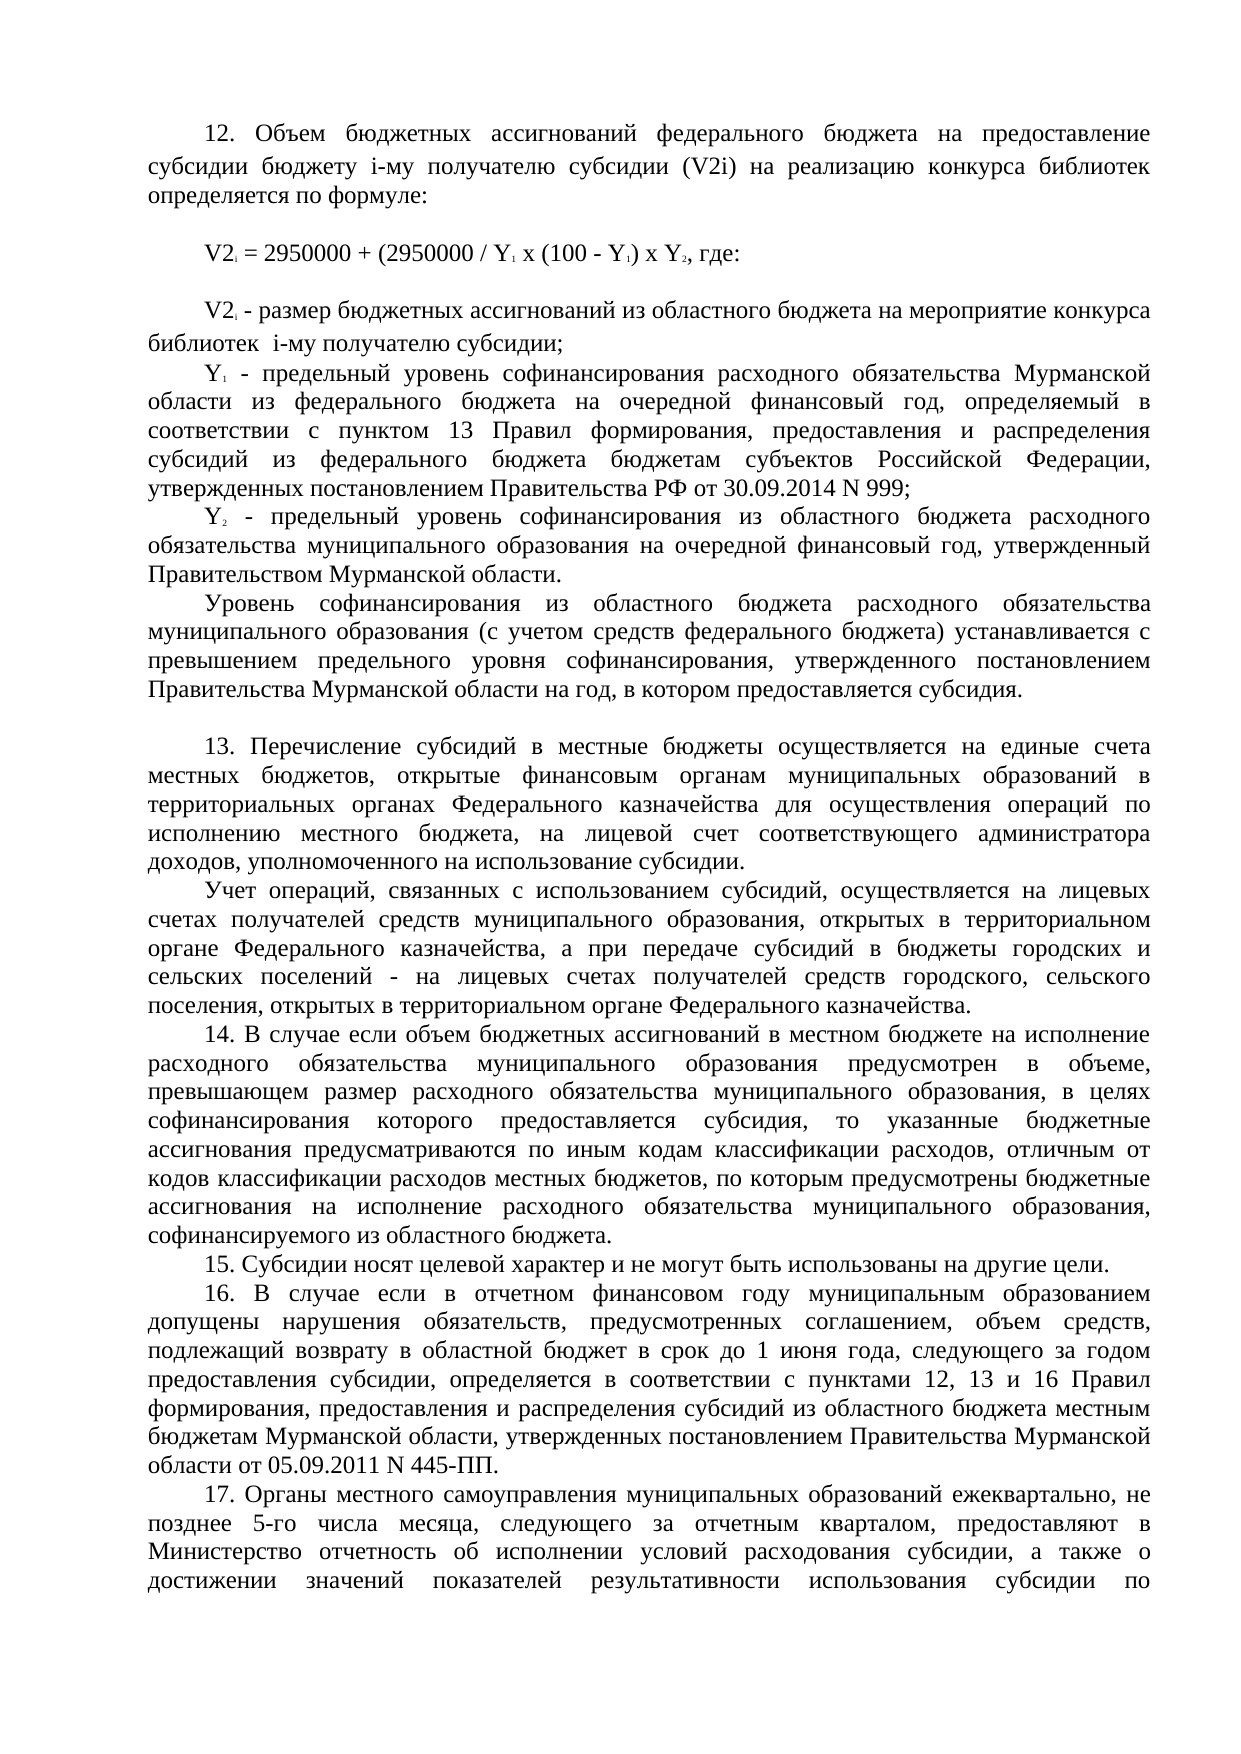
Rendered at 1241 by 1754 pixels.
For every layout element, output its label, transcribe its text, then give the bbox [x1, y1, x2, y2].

text V2i = 2950000 + (2950000 / Y1 x (100 - Y1) x Y2, где: [148, 238, 1152, 267]
text Уровень софинансирования из областного бюджета расходного обязательства муниципального образования (с учетом средств федерального бюджета) устанавливается с превышением предельного уровня софинансирования, утвержденного постановлением Правительства Мурманской области на год, в котором предоставляется субсидия. [148, 588, 1152, 703]
text 14. В случае если объем бюджетных ассигнований в местном бюджете на исполнение расходного обязательства муниципального образования предусмотрен в объеме, превышающем размер расходного обязательства муниципального образования, в целях софинансирования которого предоставляется субсидия, то указанные бюджетные ассигнования предусматриваются по иным кодам классификации расходов, отличным от кодов классификации расходов местных бюджетов, по которым предусмотрены бюджетные ассигнования на исполнение расходного обязательства муниципального образования, софинансируемого из областного бюджета. [148, 1019, 1152, 1249]
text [148, 1479, 1152, 1594]
text 12. Объем бюджетных ассигнований федерального бюджета на предоставление субсидии бюджету i-му получателю субсидии (V2i) на реализацию конкурса библиотек определяется по формуле: [148, 118, 1152, 209]
text V2i - размер бюджетных ассигнований из областного бюджета на мероприятие конкурса библиотек i-му получателю субсидии; [148, 295, 1152, 358]
text 13. Перечисление субсидий в местные бюджеты осуществляется на единые счета местных бюджетов, открытые финансовым органам муниципальных образований в территориальных органах Федерального казначейства для осуществления операций по исполнению местного бюджета, на лицевой счет соответствующего администратора доходов, уполномоченного на использование субсидии. [148, 731, 1152, 875]
text 15. Субсидии носят целевой характер и не могут быть использованы на другие цели. [148, 1249, 1152, 1278]
text Учет операций, связанных с использованием субсидий, осуществляется на лицевых счетах получателей средств муниципального образования, открытых в территориальном органе Федерального казначейства, а при передаче субсидий в бюджеты городских и сельских поселений - на лицевых счетах получателей средств городского, сельского поселения, открытых в территориальном органе Федерального казначейства. [148, 875, 1152, 1019]
text 16. В случае если в отчетном финансовом году муниципальным образованием допущены нарушения обязательств, предусмотренных соглашением, объем средств, подлежащий возврату в областной бюджет в срок до 1 июня года, следующего за годом предоставления субсидии, определяется в соответствии с пунктами 12, 13 и 16 Правил формирования, предоставления и распределения субсидий из областного бюджета местным бюджетам Мурманской области, утвержденных постановлением Правительства Мурманской области от 05.09.2011 N 445-ПП. [148, 1278, 1152, 1479]
